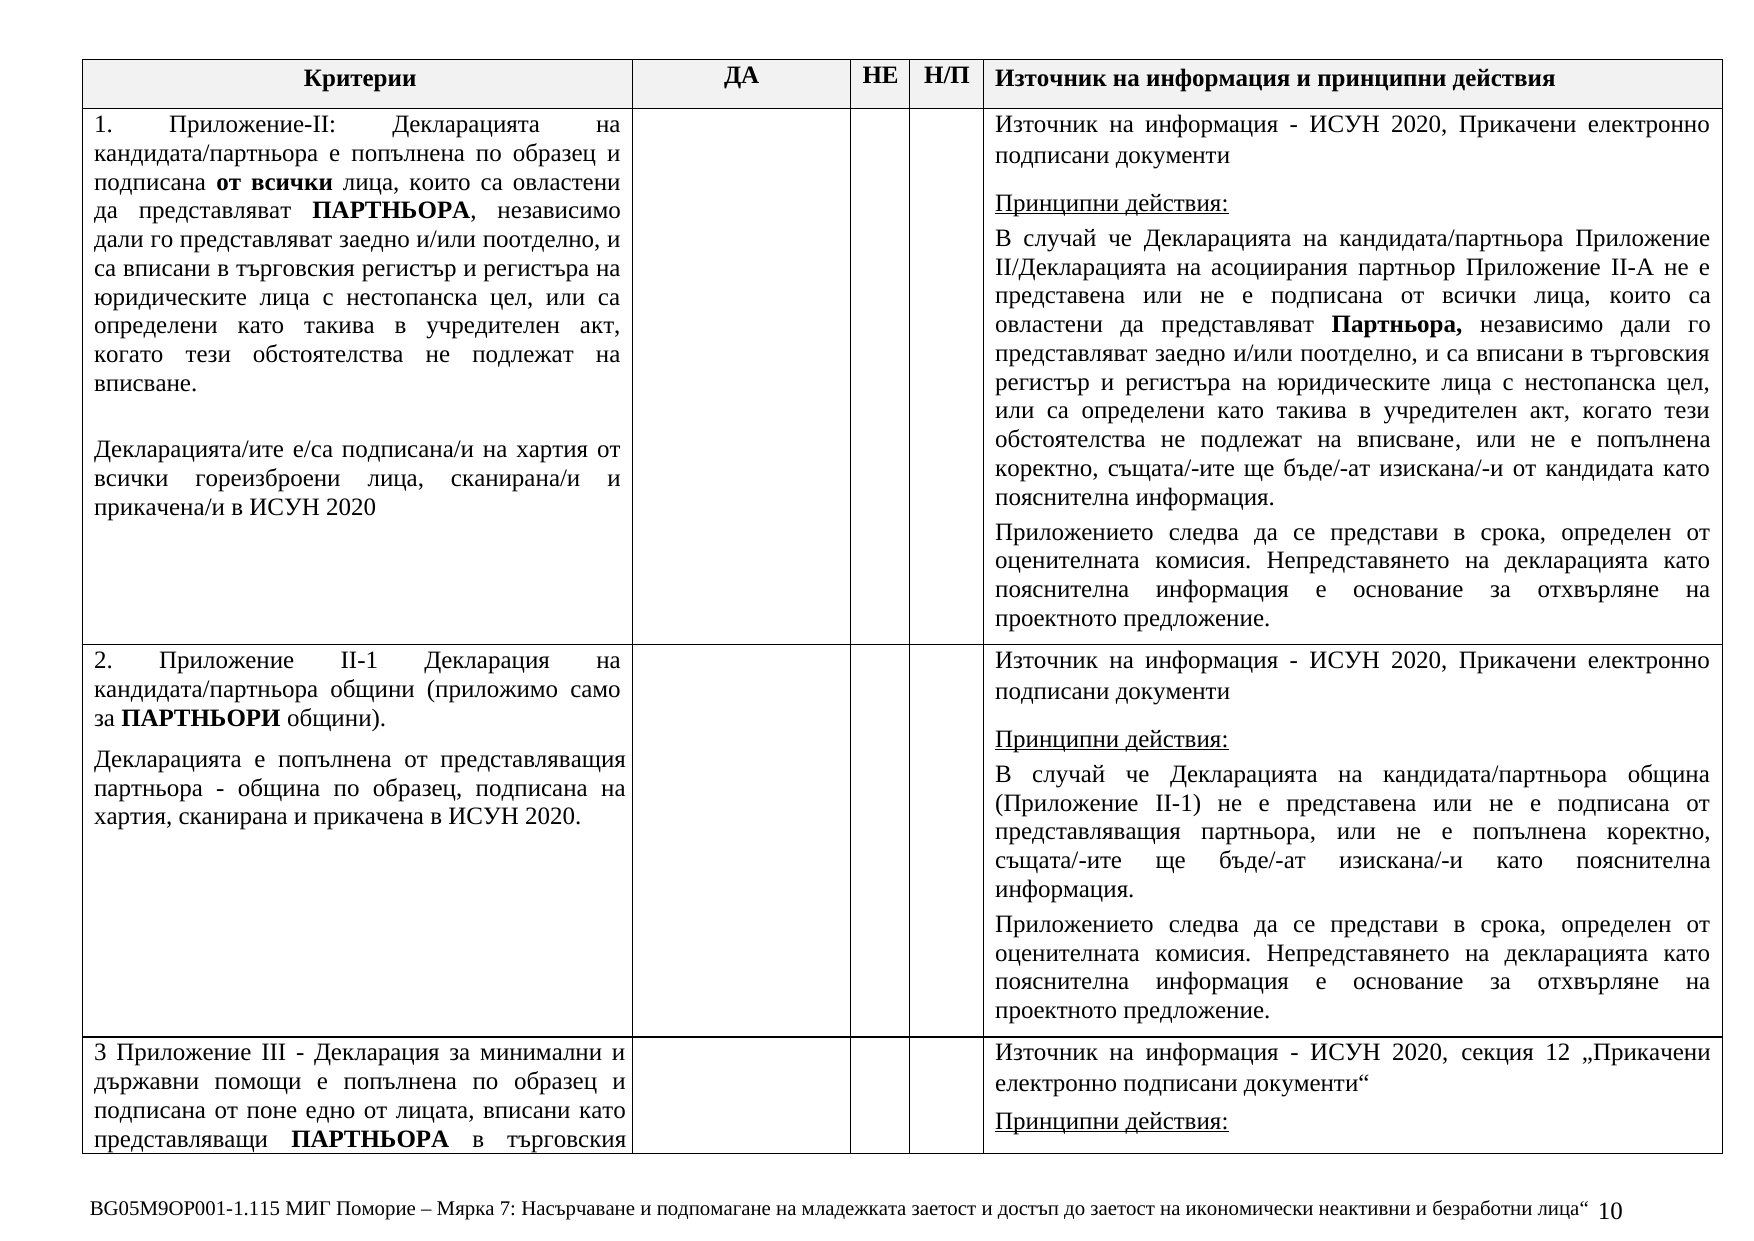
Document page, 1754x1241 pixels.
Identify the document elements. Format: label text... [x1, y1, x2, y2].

table_cell [851, 1038, 909, 1152]
table_cell 2. Приложение ІІ-1 Декларация на кандидата/партньора общини (приложимо само за ПАРТНЬОРИ общини). Декларацията е попълнена от представляващия партньора - община по образец, подписана на хартия, сканирана и прикачена в ИСУН 2020. [83, 645, 632, 1036]
table_cell Критерии [83, 60, 632, 108]
table_cell Източник на информация - ИСУН 2020, Прикачени електронно подписани документи Принципни действия: В случай че Декларацията на кандидата/партньора Приложение ІІ/Декларацията на асоциирания партньор Приложение ІІ-А не е представена или не е подписана от всички лица, които са овластени да представляват Партньора, независимо дали гo представляват заедно и/или поотделно, и са вписани в търговския регистър и регистъра на юридическите лица с нестопанска цел, или са определени като такива в учредителен акт, когато тези обстоятелства не подлежат на вписване, или не е попълнена коректно, същата/-ите ще бъде/-ат изискана/-и от кандидата като пояснителна информация. Приложението следва да се представи в срока, определен от оценителната комисия. Непредставянето на декларацията като пояснителна информация е основание за отхвърляне на проектното предложение. [984, 109, 1722, 644]
table_cell Н/П [910, 60, 983, 108]
table_cell [910, 645, 983, 1036]
table_cell ДА [633, 60, 850, 108]
table_cell [910, 109, 983, 644]
table_cell Източник на информация и принципни действия [984, 60, 1722, 108]
table_cell [851, 645, 909, 1036]
table_cell [633, 645, 850, 1036]
table_cell НЕ [851, 60, 909, 108]
table_cell [633, 109, 850, 644]
table_cell [851, 109, 909, 644]
table_cell [633, 1038, 850, 1152]
table_cell Източник на информация - ИСУН 2020, Прикачени електронно подписани документи Принципни действия: В случай че Декларацията на кандидата/партньора община (Приложение ІІ-1) не е представена или не е подписана от представляващия партньора, или не е попълнена коректно, същата/-ите ще бъде/-ат изискана/-и като пояснителна информация. Приложението следва да се представи в срока, определен от оценителната комисия. Непредставянето на декларацията като пояснителна информация е основание за отхвърляне на проектното предложение. [984, 645, 1722, 1036]
table_cell [910, 1038, 983, 1152]
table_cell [984, 1038, 1722, 1152]
table_cell 1. Приложение-ІІ: Декларацията на кандидата/партньора е попълнена по образец и подписана от всички лица, които са овластени да представляват ПАРТНЬОРА, независимо дали гo представляват заедно и/или поотделно, и са вписани в търговския регистър и регистъра на юридическите лица с нестопанска цел, или са определени като такива в учредителен акт, когато тези обстоятелства не подлежат на вписване. Декларацията/ите е/са подписана/и на хартия от всички гореизброени лица, сканирана/и и прикачена/и в ИСУН 2020 [83, 109, 632, 644]
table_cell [83, 1038, 632, 1152]
